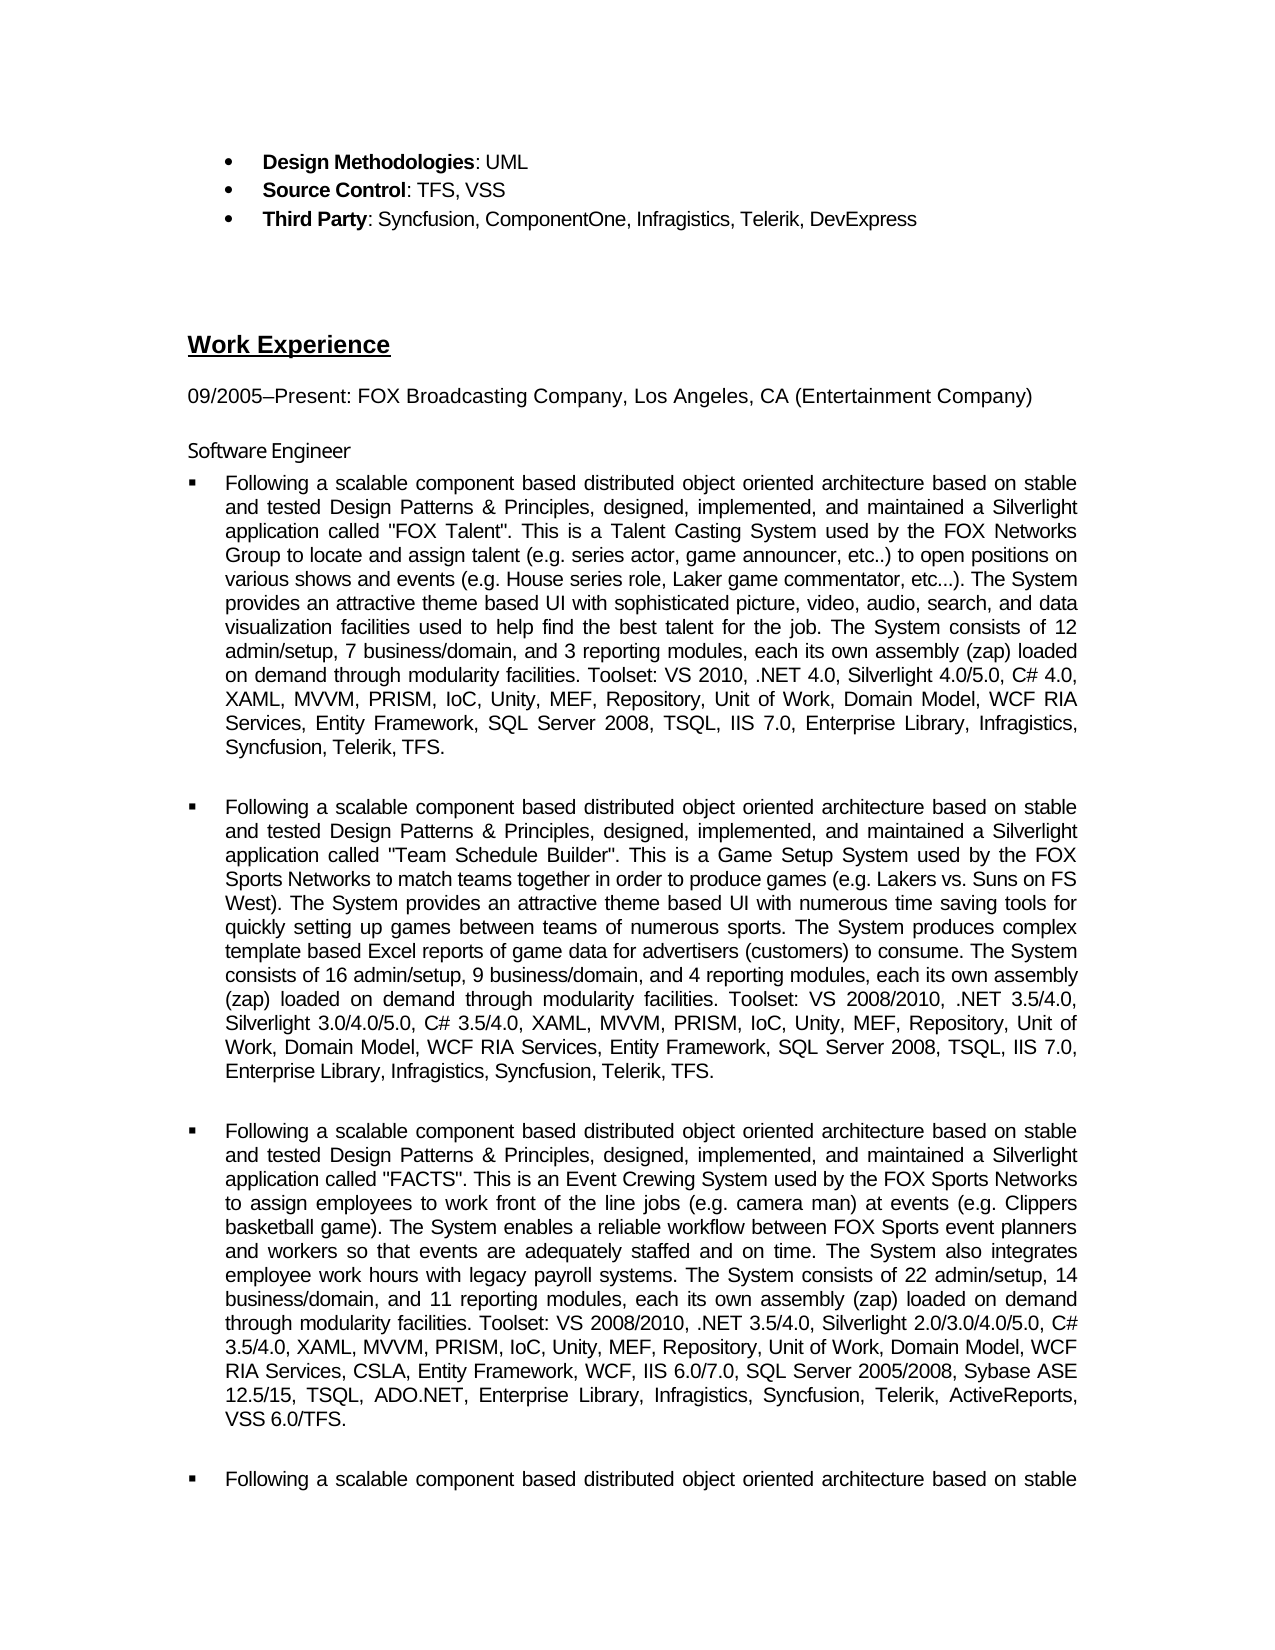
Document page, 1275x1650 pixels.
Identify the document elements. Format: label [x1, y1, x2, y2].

table_cell [176, 306, 1089, 1491]
table_header [176, 150, 1089, 306]
